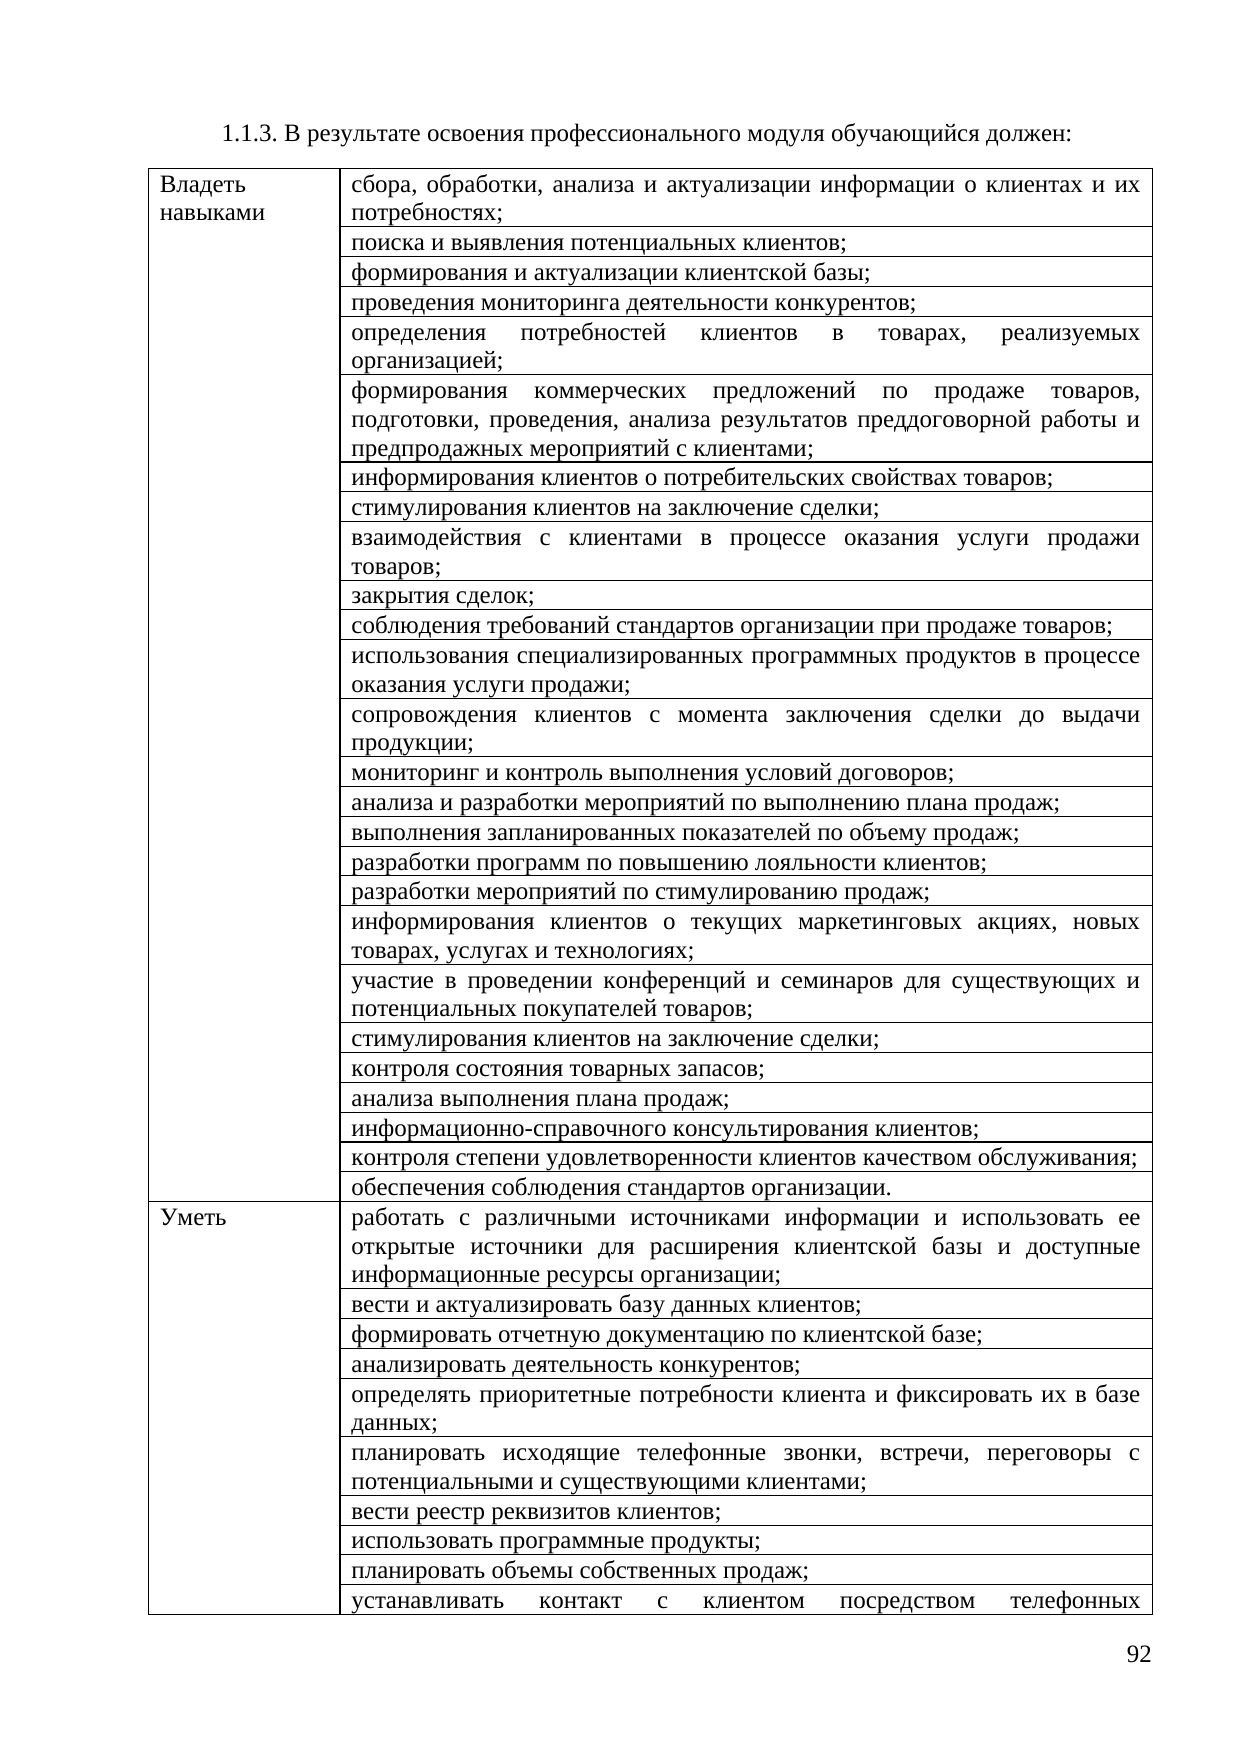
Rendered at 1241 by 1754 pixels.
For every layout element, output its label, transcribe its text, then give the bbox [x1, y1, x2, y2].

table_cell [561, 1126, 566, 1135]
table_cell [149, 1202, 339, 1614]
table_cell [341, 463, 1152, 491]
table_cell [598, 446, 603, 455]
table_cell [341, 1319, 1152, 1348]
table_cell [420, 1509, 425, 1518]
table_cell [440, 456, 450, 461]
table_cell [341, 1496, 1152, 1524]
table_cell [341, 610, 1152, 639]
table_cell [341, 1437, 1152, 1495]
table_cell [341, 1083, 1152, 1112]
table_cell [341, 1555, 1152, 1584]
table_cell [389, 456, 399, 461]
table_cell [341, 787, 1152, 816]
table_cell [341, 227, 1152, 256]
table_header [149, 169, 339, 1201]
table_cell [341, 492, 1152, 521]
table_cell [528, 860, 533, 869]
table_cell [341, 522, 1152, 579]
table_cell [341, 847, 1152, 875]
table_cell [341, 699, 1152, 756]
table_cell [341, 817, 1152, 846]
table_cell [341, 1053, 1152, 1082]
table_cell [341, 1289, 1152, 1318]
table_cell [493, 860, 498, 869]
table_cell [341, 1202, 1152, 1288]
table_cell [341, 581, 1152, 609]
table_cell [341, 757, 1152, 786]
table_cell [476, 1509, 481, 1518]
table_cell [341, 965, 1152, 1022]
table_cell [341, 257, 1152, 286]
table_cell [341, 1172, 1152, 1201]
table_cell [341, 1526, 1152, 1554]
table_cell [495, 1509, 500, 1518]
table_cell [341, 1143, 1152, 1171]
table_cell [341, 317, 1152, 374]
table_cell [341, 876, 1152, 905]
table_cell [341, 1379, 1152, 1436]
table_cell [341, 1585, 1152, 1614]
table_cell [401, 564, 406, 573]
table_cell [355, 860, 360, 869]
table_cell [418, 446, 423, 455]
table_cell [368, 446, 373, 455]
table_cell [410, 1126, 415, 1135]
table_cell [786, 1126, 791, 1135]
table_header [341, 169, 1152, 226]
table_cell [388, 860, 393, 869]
text 1.1.3. В результате освоения профессионального модуля обучающийся должен: [221, 118, 1152, 147]
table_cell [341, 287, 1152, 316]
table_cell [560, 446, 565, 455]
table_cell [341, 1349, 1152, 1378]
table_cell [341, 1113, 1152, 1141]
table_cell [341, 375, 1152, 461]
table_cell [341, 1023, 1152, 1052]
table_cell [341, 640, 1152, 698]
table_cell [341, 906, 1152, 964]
